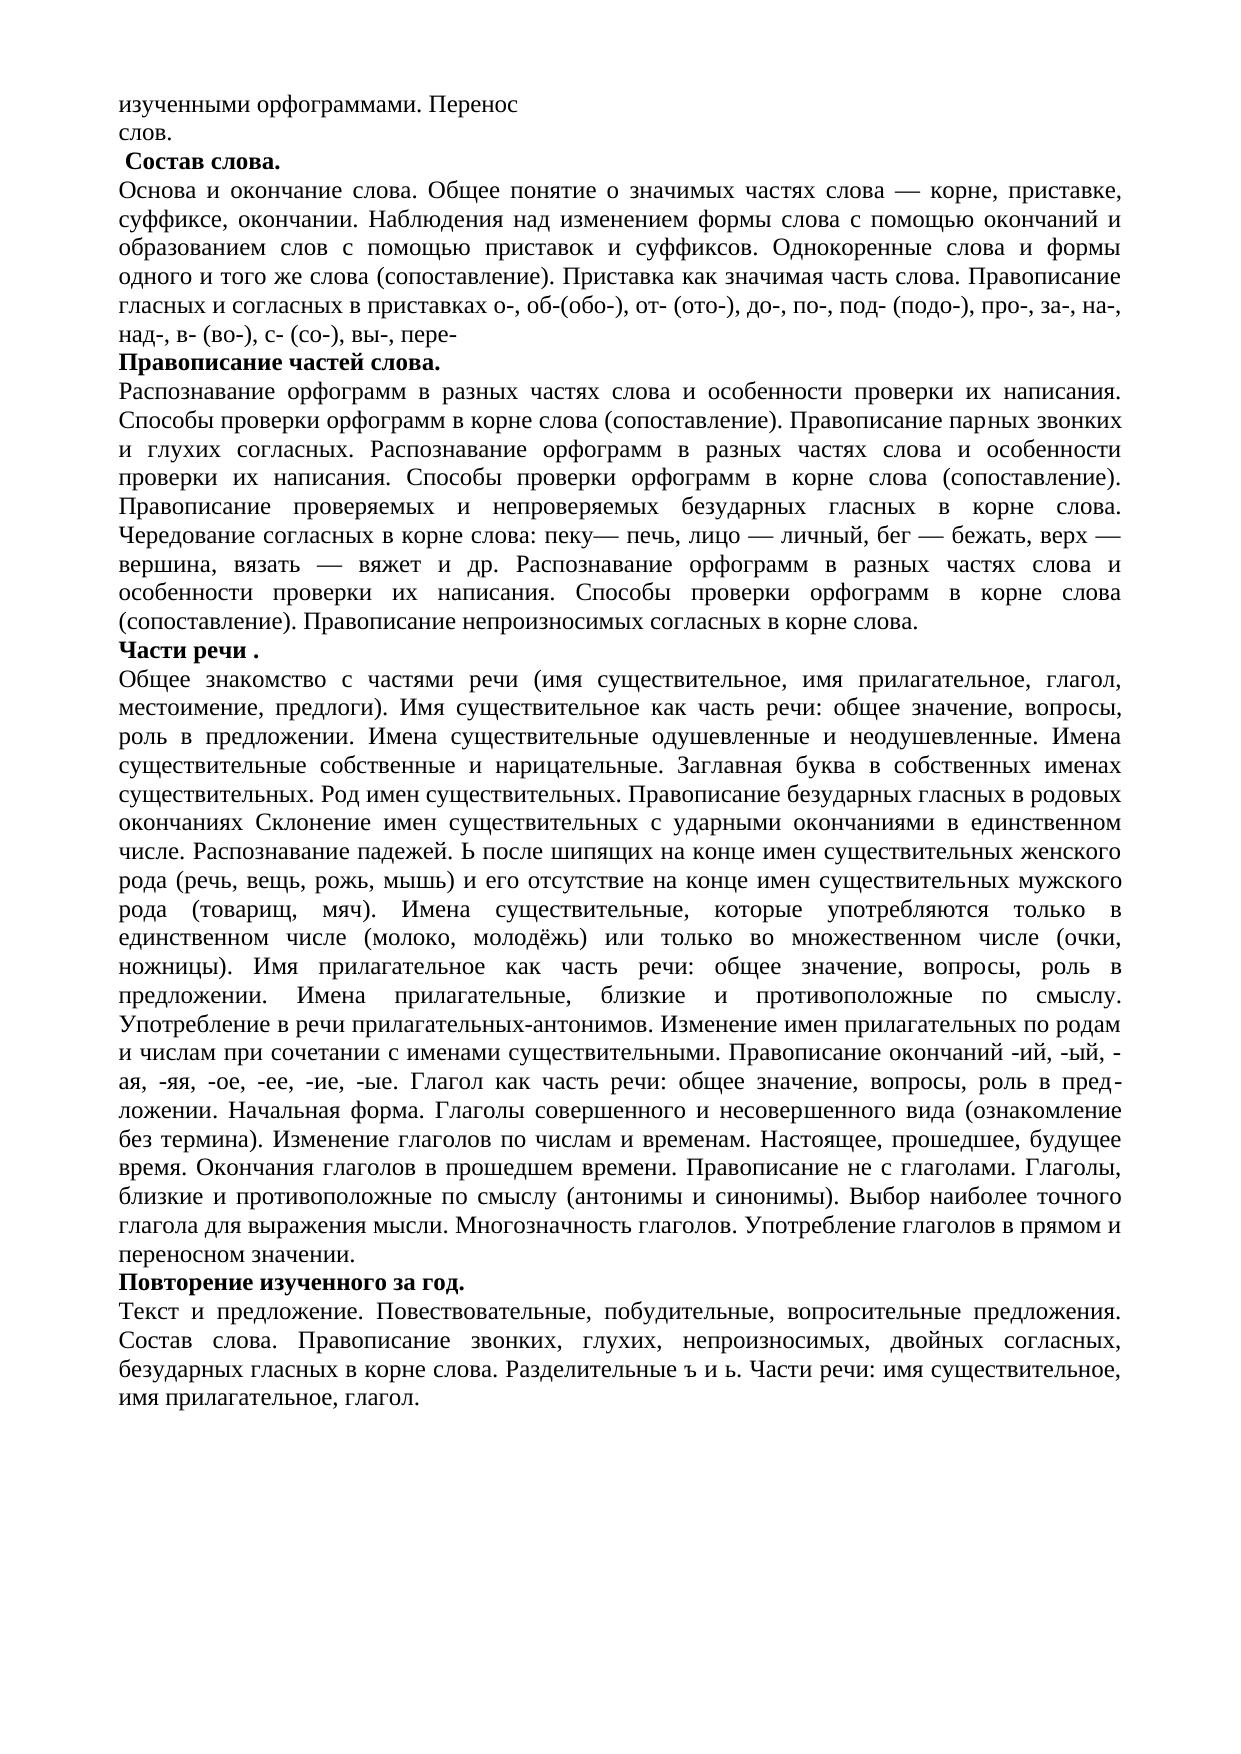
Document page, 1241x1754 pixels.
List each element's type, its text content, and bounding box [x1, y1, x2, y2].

text Правописание частей слова. [118, 347, 1122, 376]
text Состав слова. [118, 146, 1122, 175]
text Части речи . [118, 635, 1122, 664]
text Основа и окончание слова. Общее понятие о значимых частях слова — корне, приставке, суффиксе, окончании. Наблюдения над изменением формы слова с помощью окончаний и образованием слов с помощью приставок и суффиксов. Однокоренные слова и формы одного и того же слова (сопоставление). Приставка как значимая часть слова. Правописание гласных и согласных в приставках о-, об-(обо-), от- (ото-), до-, по-, под- (подо-), про-, за-, на-, над-, в- (во-), с- (со-), вы-, пере- [118, 175, 1122, 347]
text Распознавание орфограмм в разных частях слова и особенности проверки их написания. Способы проверки орфограмм в корне слова (сопоставление). Правописание парных звонких и глухих согласных. Распознавание орфограмм в разных частях слова и особенности проверки их написания. Способы проверки орфограмм в корне слова (сопоставление). Правописание проверяемых и непроверяемых безударных гласных в корне слова. Чередование согласных в корне слова: пеку— печь, лицо — личный, бег — бежать, верх — вершина, вязать — вяжет и др. Распознавание орфограмм в разных частях слова и особенности проверки их написания. Способы проверки орфограмм в корне слова (сопоставление). Правописание непроизносимых согласных в корне слова. [118, 376, 1122, 635]
text Текст и предложение. Повествовательные, побудительные, вопросительные предложения. Состав слова. Правописание звонких, глухих, непроизносимых, двойных согласных, безударных гласных в корне слова. Разделительные ъ и ь. Части речи: имя существительное, имя прилагательное, глагол. [118, 1296, 1122, 1411]
text Общее знакомство с частями речи (имя существительное, имя прилагательное, глагол, местоимение, предлоги). Имя существительное как часть речи: общее значение, вопросы, роль в предложении. Имена существительные одушевленные и неодушевленные. Имена существительные собственные и нарицательные. Заглавная буква в собственных именах существительных. Род имен существительных. Правописание безударных гласных в родовых окончаниях Склонение имен существительных с ударными окончаниями в единственном числе. Распознавание падежей. Ь после шипящих на конце имен существительных женского рода (речь, вещь, рожь, мышь) и его отсутствие на конце имен существительных мужского рода (товарищ, мяч). Имена существительные, которые употребляются только в единственном числе (молоко, молодёжь) или только во множественном числе (очки, ножницы). Имя прилагательное как часть речи: общее значение, вопросы, роль в предложении. Имена прилагательные, близкие и противоположные по смыслу. Употребление в речи прилагательных-антонимов. Изменение имен прилагательных по родам и числам при сочетании с именами существительными. Правописание окончаний -ий, -ый, -ая, -яя, -ое, -ее, -ие, -ые. Глагол как часть речи: общее значение, вопросы, роль в предложении. Начальная форма. Глаголы совершенного и несовершенного вида (ознакомление без термина). Изменение глаголов по числам и временам. Настоящее, прошедшее, будущее время. Окончания глаголов в прошедшем времени. Правописание не с глаголами. Глаголы, близкие и противоположные по смыслу (антонимы и синонимы). Выбор наиболее точного глагола для выражения мысли. Многозначность глаголов. Употребление глаголов в прямом и переносном значении. [118, 664, 1122, 1267]
text Повторение изученного за год. [118, 1267, 1122, 1296]
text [118, 89, 1122, 146]
